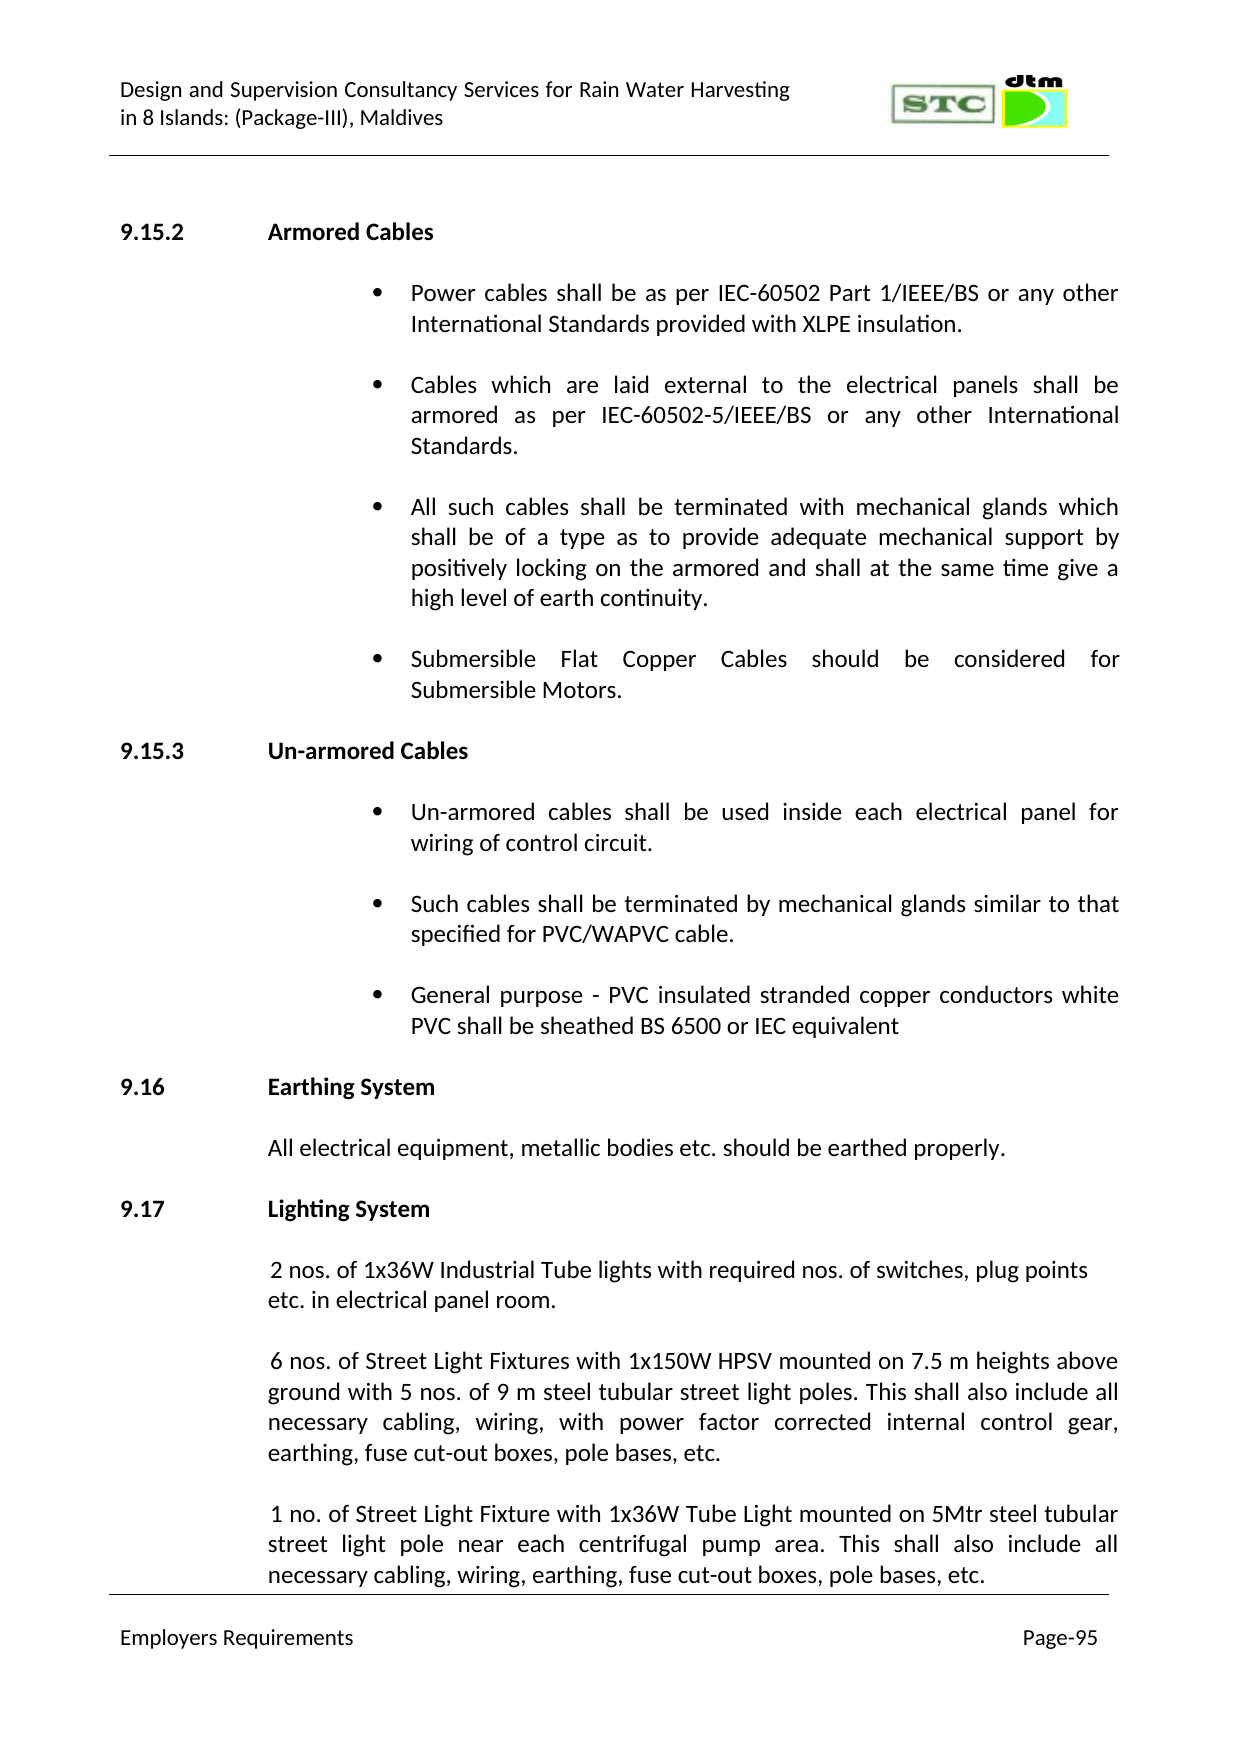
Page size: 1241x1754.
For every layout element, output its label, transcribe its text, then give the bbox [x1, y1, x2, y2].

list General purpose - PVC insulated stranded copper conductors white PVC shall be sheathed BS 6500 or IEC equivalent [373, 979, 1120, 1040]
list Un-armored Cables [120, 735, 1120, 766]
list Armored Cables [120, 216, 1120, 247]
list Power cables shall be as per IEC-60502 Part 1/IEEE/BS or any other International Standards provided with XLPE insulation. [373, 277, 1120, 338]
list Submersible Flat Copper Cables should be considered for Submersible Motors. [373, 643, 1120, 704]
list Cables which are laid external to the electrical panels shall be armored as per IEC-60502-5/IEEE/BS or any other International Standards. [373, 369, 1120, 460]
text 1 no. of Street Light Fixture with 1x36W Tube Light mounted on 5Mtr steel tubular street light pole near each centrifugal pump area. This shall also include all necessary cabling, wiring, earthing, fuse cut-out boxes, pole bases, etc. [268, 1498, 1120, 1590]
list 2 nos. of 1x36W Industrial Tube lights with required nos. of switches, plug points etc. in electrical panel room. [268, 1254, 1120, 1315]
text All electrical equipment, metallic bodies etc. should be earthed properly. [193, 1132, 1120, 1162]
list Earthing System [120, 1071, 1120, 1101]
text 6 nos. of Street Light Fixtures with 1x150W HPSV mounted on 7.5 m heights above ground with 5 nos. of 9 m steel tubular street light poles. This shall also include all necessary cabling, wiring, with power factor corrected internal control gear, earthing, fuse cut-out boxes, pole bases, etc. [268, 1346, 1120, 1468]
list Lighting System [120, 1193, 1120, 1223]
picture [888, 75, 1068, 129]
list All such cables shall be terminated with mechanical glands which shall be of a type as to provide adequate mechanical support by positively locking on the armored and shall at the same time give a high level of earth continuity. [373, 491, 1120, 613]
list Such cables shall be terminated by mechanical glands similar to that specified for PVC/WAPVC cable. [373, 888, 1120, 949]
list Un-armored cables shall be used inside each electrical panel for wiring of control circuit. [373, 796, 1120, 857]
